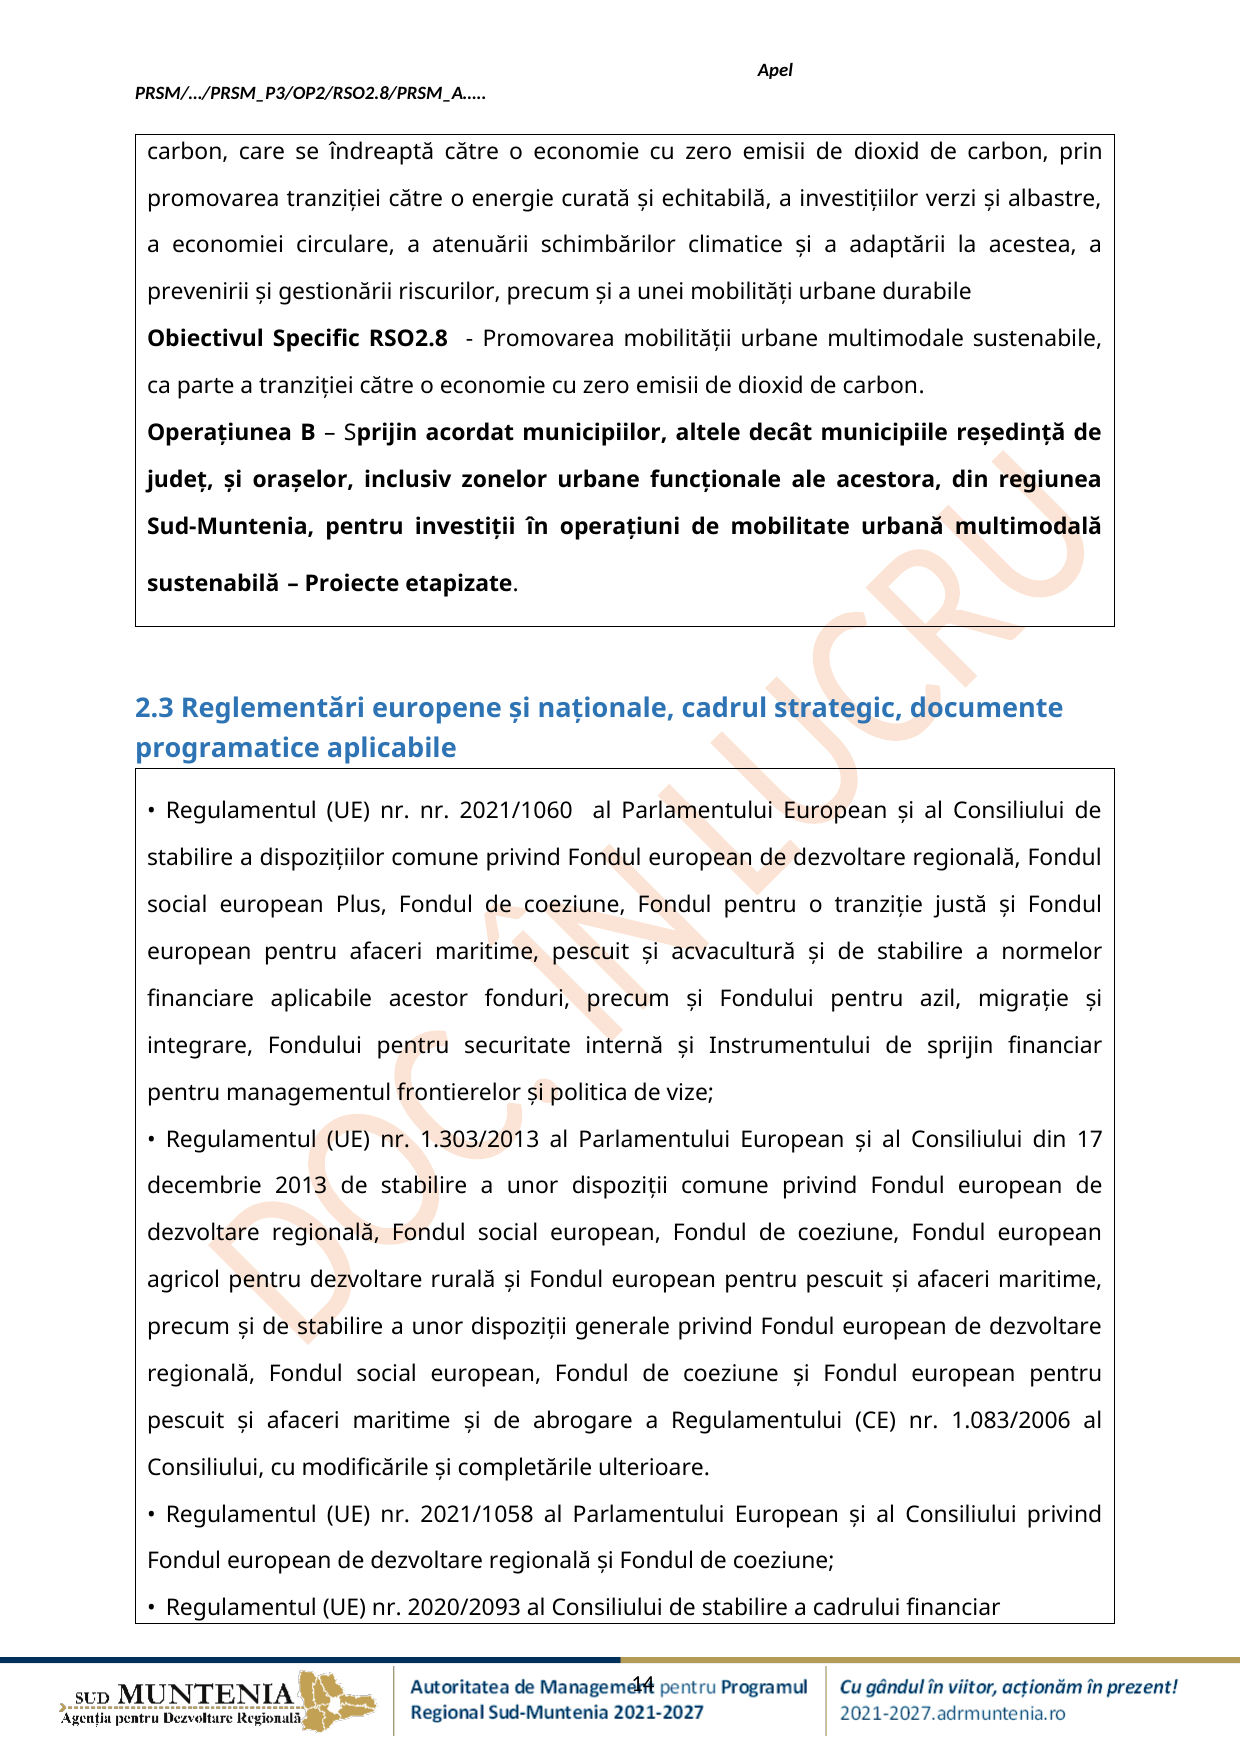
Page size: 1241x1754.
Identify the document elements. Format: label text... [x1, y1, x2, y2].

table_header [136, 769, 1114, 1622]
subtitle 2.3 Reglementări europene și naționale, cadrul strategic, documente programatice aplicabile [135, 689, 1150, 765]
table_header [136, 135, 1114, 626]
picture [0, 1657, 1241, 1737]
